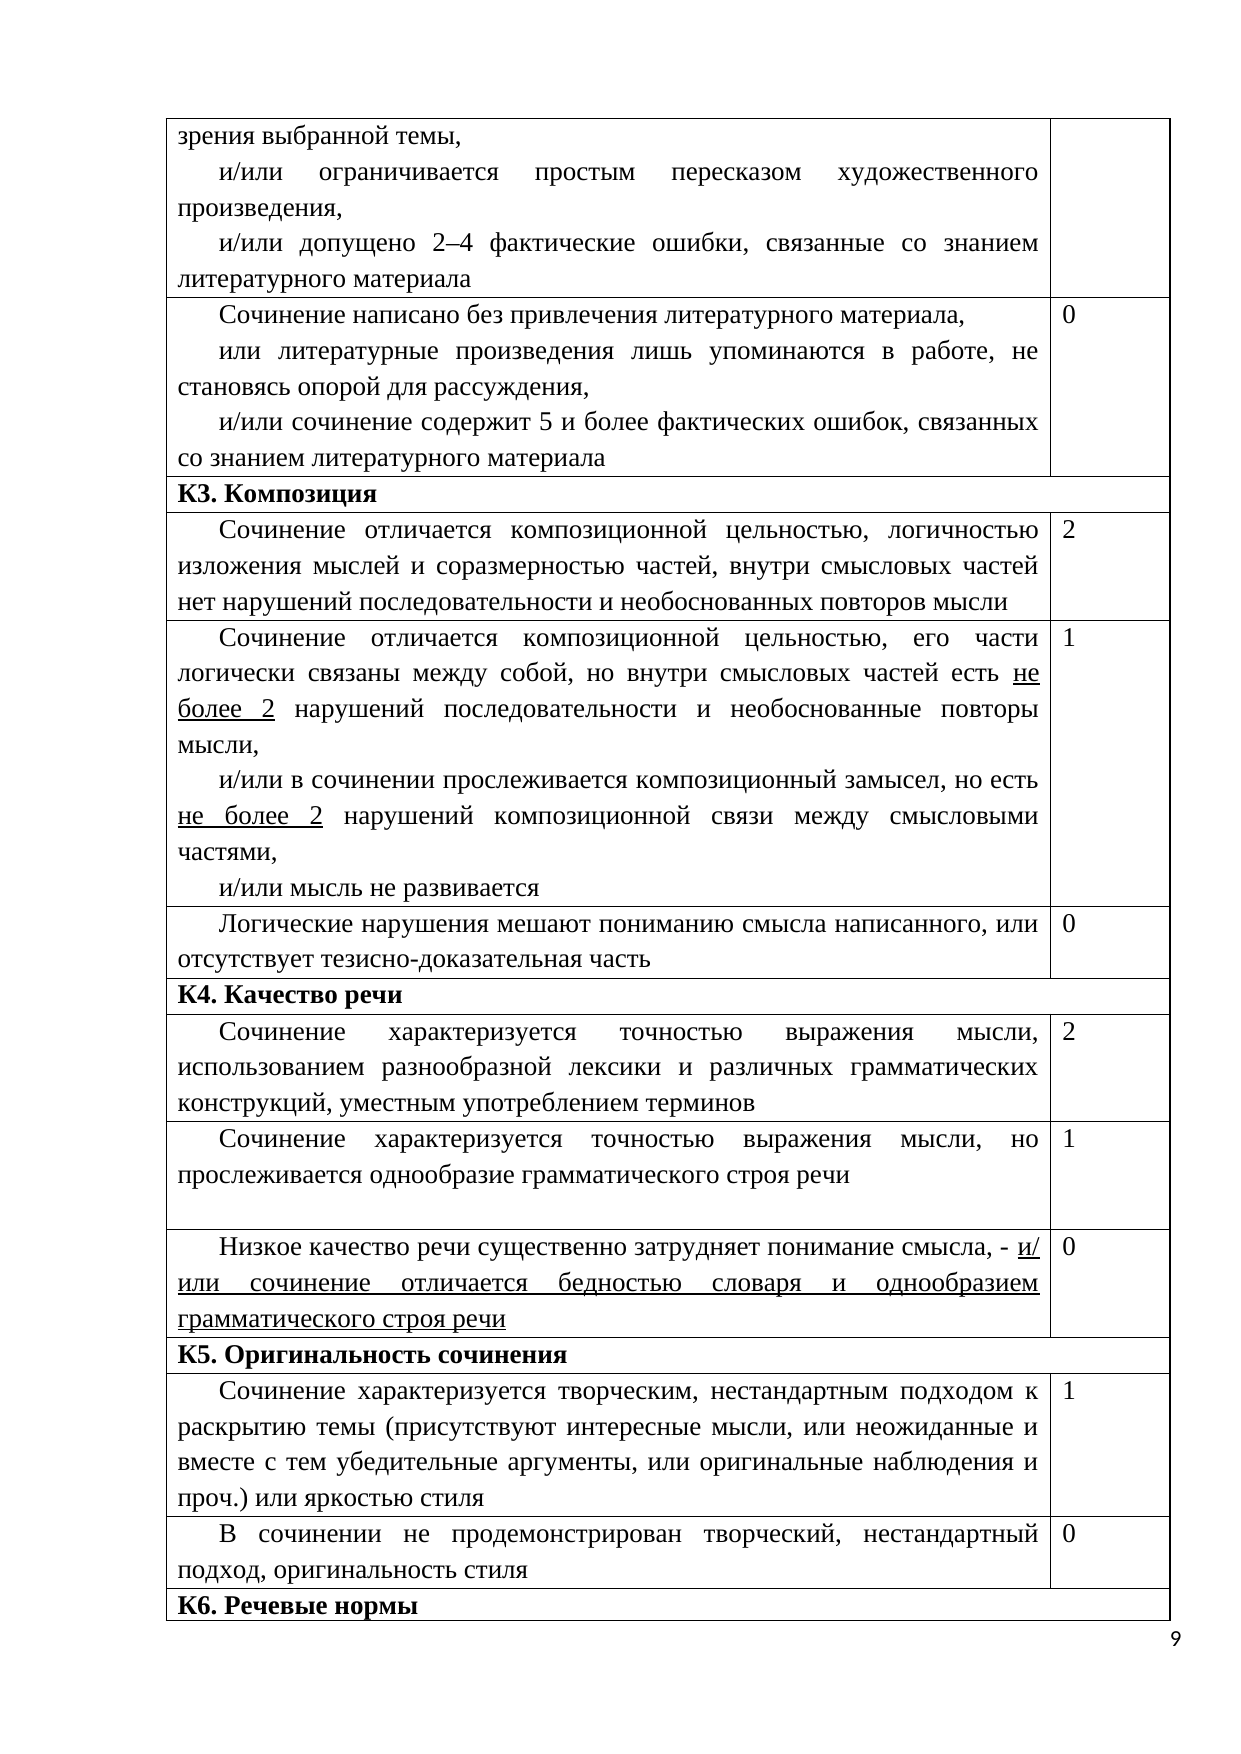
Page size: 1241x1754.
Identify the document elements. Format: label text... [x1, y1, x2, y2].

table_cell Низкое качество речи существенно затрудняет понимание смысла, - и/ или сочинение отличается бедностью словаря и однообразием грамматического строя речи [167, 1230, 1050, 1337]
table_cell 0 [1051, 1230, 1169, 1337]
table_cell В сочинении не продемонстрирован творческий, нестандартный подход, оригинальность стиля [167, 1517, 1050, 1588]
table_cell 1 [1051, 1374, 1169, 1516]
table_cell 1 [1051, 621, 1169, 906]
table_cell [167, 119, 1050, 297]
table_cell К3. Композиция [167, 477, 1169, 512]
table_cell 0 [1051, 907, 1169, 977]
table_cell К6. Речевые нормы [167, 1589, 1169, 1620]
table_cell 0 [1051, 298, 1169, 476]
table_cell Сочинение характеризуется точностью выражения мысли, использованием разнообразной лексики и различных грамматических конструкций, уместным употреблением терминов [167, 1015, 1050, 1121]
table_cell К5. Оригинальность сочинения [167, 1338, 1169, 1373]
table_cell Логические нарушения мешают пониманию смысла написанного, или отсутствует тезисно-доказательная часть [167, 907, 1050, 977]
table_cell 1 [1051, 1122, 1169, 1229]
table_cell К4. Качество речи [167, 979, 1169, 1013]
table_cell Сочинение отличается композиционной цельностью, логичностью изложения мыслей и соразмерностью частей, внутри смысловых частей нет нарушений последовательности и необоснованных повторов мысли [167, 513, 1050, 619]
table_cell 2 [1051, 513, 1169, 619]
table_cell Сочинение написано без привлечения литературного материала, или литературные произведения лишь упоминаются в работе, не становясь опорой для рассуждения, и/или сочинение содержит 5 и более фактических ошибок, связанных со знанием литературного материала [167, 298, 1050, 476]
table_cell Сочинение характеризуется творческим, нестандартным подходом к раскрытию темы (присутствуют интересные мысли, или неожиданные и вместе с тем убедительные аргументы, или оригинальные наблюдения и проч.) или яркостью стиля [167, 1374, 1050, 1516]
table_cell 1 [1051, 119, 1169, 297]
table_cell Сочинение отличается композиционной цельностью, его части логически связаны между собой, но внутри смысловых частей есть не более 2 нарушений последовательности и необоснованные повторы мысли, и/или в сочинении прослеживается композиционный замысел, но есть не более 2 нарушений композиционной связи между смысловыми частями, и/или мысль не развивается [167, 621, 1050, 906]
table_cell Сочинение характеризуется точностью выражения мысли, но прослеживается однообразие грамматического строя речи [167, 1122, 1050, 1229]
table_cell 0 [1051, 1517, 1169, 1588]
table_cell 2 [1051, 1015, 1169, 1121]
